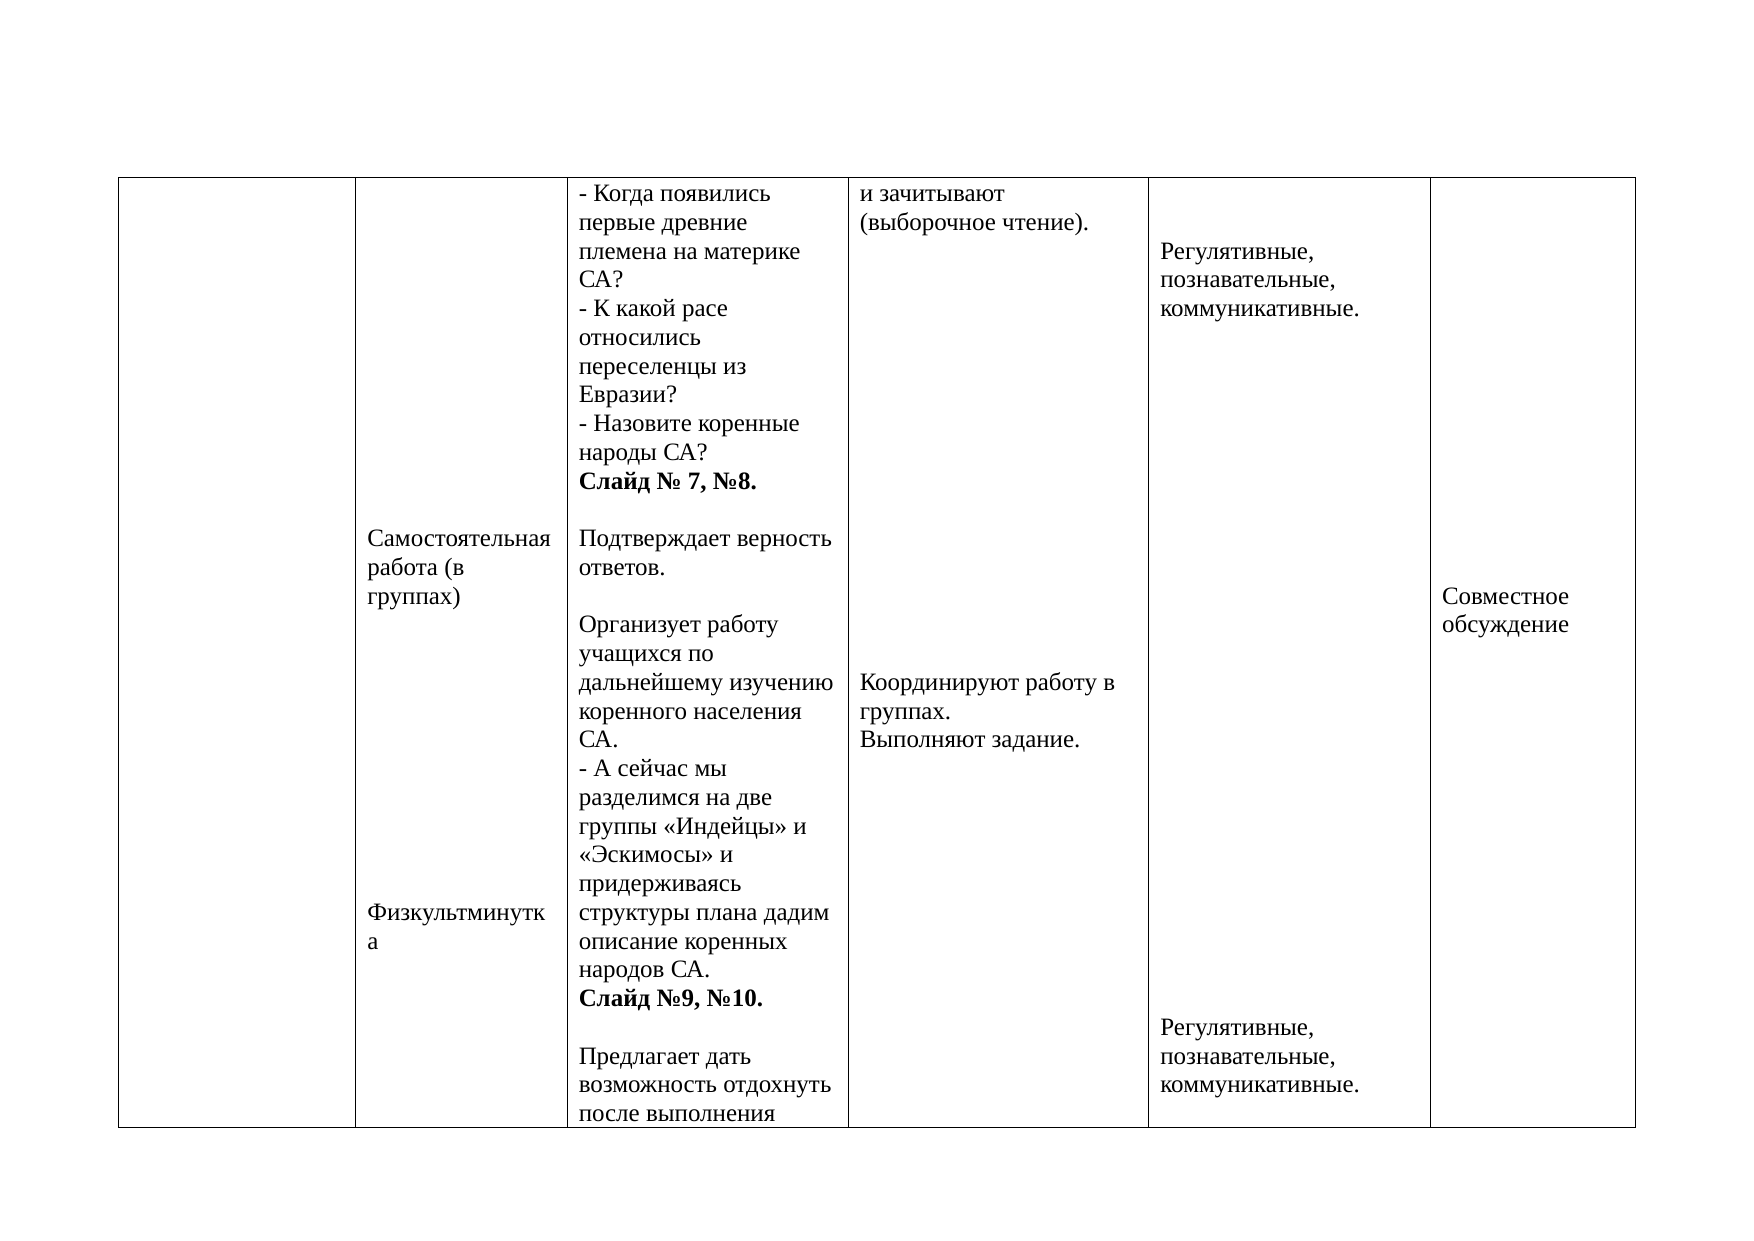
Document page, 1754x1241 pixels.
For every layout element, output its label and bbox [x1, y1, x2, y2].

table_cell [119, 178, 355, 1127]
table_cell [356, 178, 567, 1127]
table_cell [1149, 178, 1430, 1127]
table_cell [568, 178, 848, 1127]
table_cell [1431, 178, 1635, 1127]
table_cell [849, 178, 1148, 1127]
